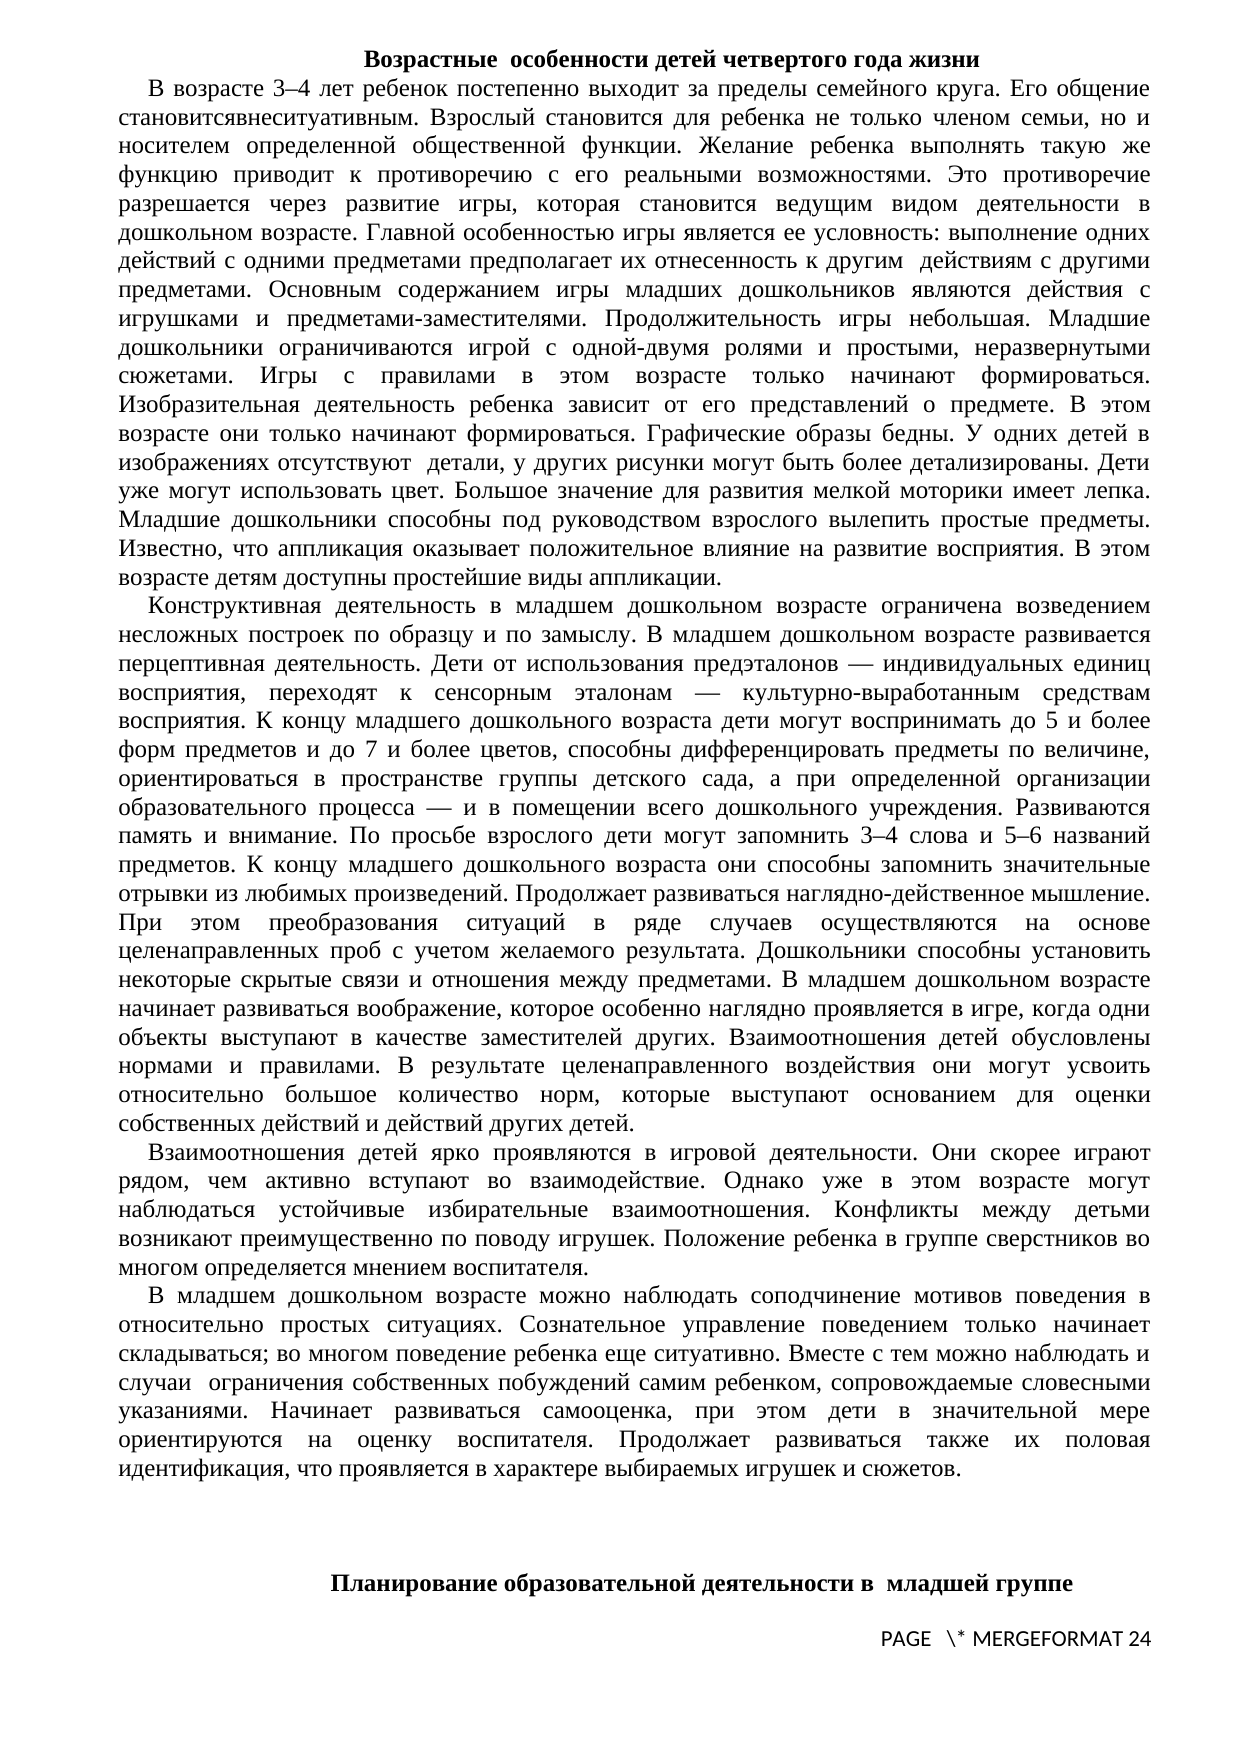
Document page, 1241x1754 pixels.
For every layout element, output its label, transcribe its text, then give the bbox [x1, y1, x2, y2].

text Конструктивная деятельность в младшем дошкольном возрасте ограничена возведением несложных построек по образцу и по замыслу. В младшем дошкольном возрасте развивается перцептивная деятельность. Дети от использования предэталонов — индивидуальных единиц восприятия, переходят к сенсорным эталонам — культурно-выработанным средствам восприятия. К концу младшего дошкольного возраста дети могут воспринимать до 5 и более форм предметов и до 7 и более цветов, способны дифференцировать предметы по величине, ориентироваться в пространстве группы детского сада, а при определенной организации образовательного процесса — и в помещении всего дошкольного учреждения. Развиваются память и внимание. По просьбе взрослого дети могут запомнить 3–4 слова и 5–6 названий предметов. К концу младшего дошкольного возраста они способны запомнить значительные отрывки из любимых произведений. Продолжает развиваться наглядно-действенное мышление. При этом преобразования ситуаций в ряде случаев осуществляются на основе целенаправленных проб с учетом желаемого результата. Дошкольники способны установить некоторые скрытые связи и отношения между предметами. В младшем дошкольном возрасте начинает развиваться воображение, которое особенно наглядно проявляется в игре, когда одни объекты выступают в качестве заместителей других. Взаимоотношения детей обусловлены нормами и правилами. В результате целенаправленного воздействия они могут усвоить относительно большое количество норм, которые выступают основанием для оценки собственных действий и действий других детей. [118, 591, 1152, 1137]
text Возрастные особенности детей четвертого года жизни [118, 44, 1152, 73]
text Взаимоотношения детей ярко проявляются в игровой деятельности. Они скорее играют рядом, чем активно вступают во взаимодействие. Однако уже в этом возрасте могут наблюдаться устойчивые избирательные взаимоотношения. Конфликты между детьми возникают преимущественно по поводу игрушек. Положение ребенка в группе сверстников во многом определяется мнением воспитателя. [118, 1137, 1152, 1281]
text В возрасте 3–4 лет ребенок постепенно выходит за пределы семейного круга. Его общение становитсявнеситуативным. Взрослый становится для ребенка не только членом семьи, но и носителем определенной общественной функции. Желание ребенка выполнять такую же функцию приводит к противоречию с его реальными возможностями. Это противоречие разрешается через развитие игры, которая становится ведущим видом деятельности в дошкольном возрасте. Главной особенностью игры является ее условность: выполнение одних действий с одними предметами предполагает их отнесенность к другим действиям с другими предметами. Основным содержанием игры младших дошкольников являются действия с игрушками и предметами-заместителями. Продолжительность игры небольшая. Младшие дошкольники ограничиваются игрой с одной-двумя ролями и простыми, неразвернутыми сюжетами. Игры с правилами в этом возрасте только начинают формироваться. Изобразительная деятельность ребенка зависит от его представлений о предмете. В этом возрасте они только начинают формироваться. Графические образы бедны. У одних детей в изображениях отсутствуют детали, у других рисунки могут быть более детализированы. Дети уже могут использовать цвет. Большое значение для развития мелкой моторики имеет лепка. Младшие дошкольники способны под руководством взрослого вылепить простые предметы. Известно, что аппликация оказывает положительное влияние на развитие восприятия. В этом возрасте детям доступны простейшие виды аппликации. [118, 73, 1152, 591]
text В младшем дошкольном возрасте можно наблюдать соподчинение мотивов поведения в относительно простых ситуациях. Сознательное управление поведением только начинает складываться; во многом поведение ребенка еще ситуативно. Вместе с тем можно наблюдать и случаи ограничения собственных побуждений самим ребенком, сопровождаемые словесными указаниями. Начинает развиваться самооценка, при этом дети в значительной мере ориентируются на оценку воспитателя. Продолжает развиваться также их половая идентификация, что проявляется в характере выбираемых игрушек и сюжетов. [118, 1281, 1152, 1482]
list Планирование образовательной деятельности в младшей группе [252, 1568, 1152, 1597]
